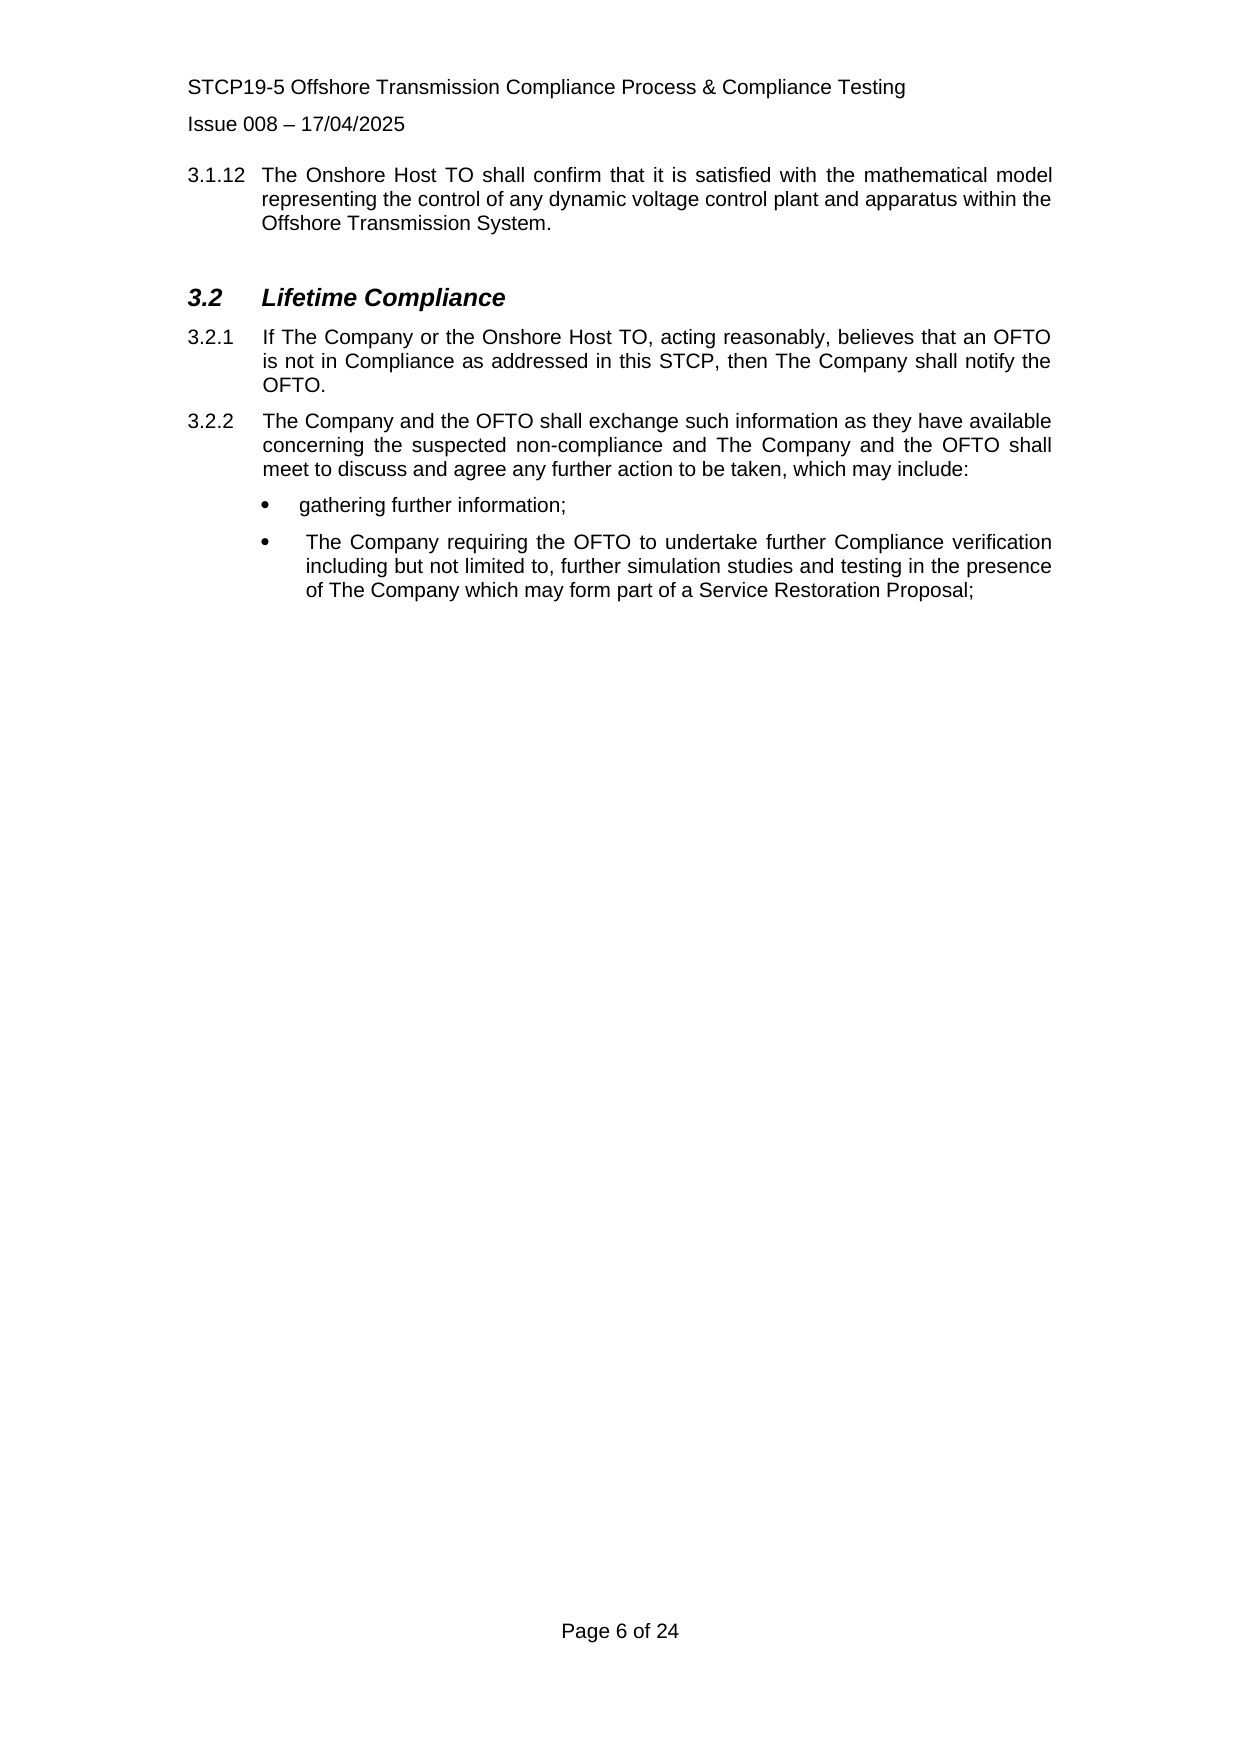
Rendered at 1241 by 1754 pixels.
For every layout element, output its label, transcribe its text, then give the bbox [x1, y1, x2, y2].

subtitle Lifetime Compliance [187, 283, 1053, 312]
subtitle The Company requiring the OFTO to undertake further Compliance verification including but not limited to, further simulation studies and testing in the presence of The Company which may form part of a Service Restoration Proposal; [261, 530, 1053, 602]
subtitle If The Company or the Onshore Host TO, acting reasonably, believes that an OFTO is not in Compliance as addressed in this STCP, then The Company shall notify the OFTO. [187, 324, 1053, 396]
subtitle The Onshore Host TO shall confirm that it is satisfied with the mathematical model representing the control of any dynamic voltage control plant and apparatus within the Offshore Transmission System. [187, 162, 1053, 234]
subtitle The Company and the OFTO shall exchange such information as they have available concerning the suspected non-compliance and The Company and the OFTO shall meet to discuss and agree any further action to be taken, which may include: [187, 409, 1053, 481]
subtitle gathering further information; [261, 493, 1053, 517]
